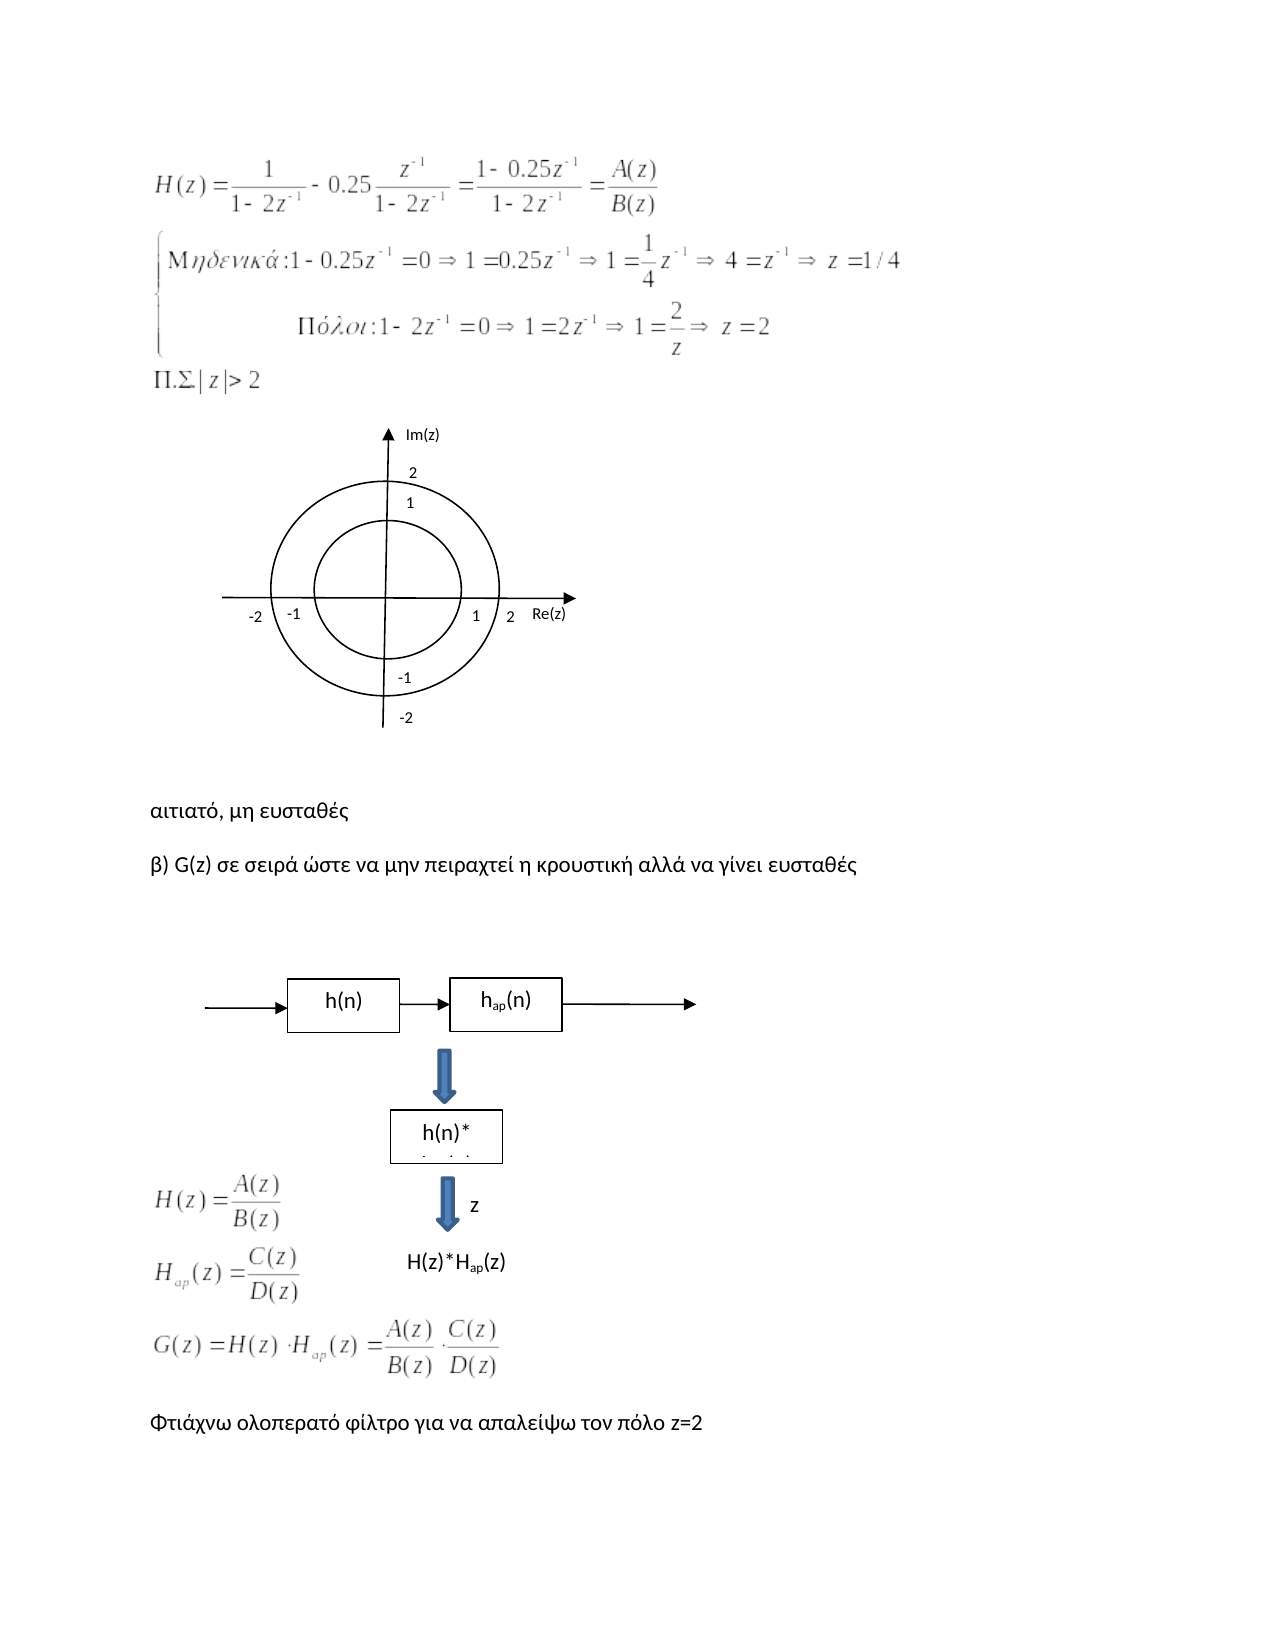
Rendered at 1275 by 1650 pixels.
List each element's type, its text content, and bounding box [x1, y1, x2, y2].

text β) G(z) σε σειρά ώστε να μην πειραχτεί η κρουστική αλλά να γίνει ευσταθές [150, 850, 1125, 878]
text Φτιάχνω ολοπερατό φίλτρο για να απαλείψω τον πόλο z=2 [150, 1408, 1125, 1436]
text αιτιατό, μη ευσταθές [150, 797, 1125, 825]
